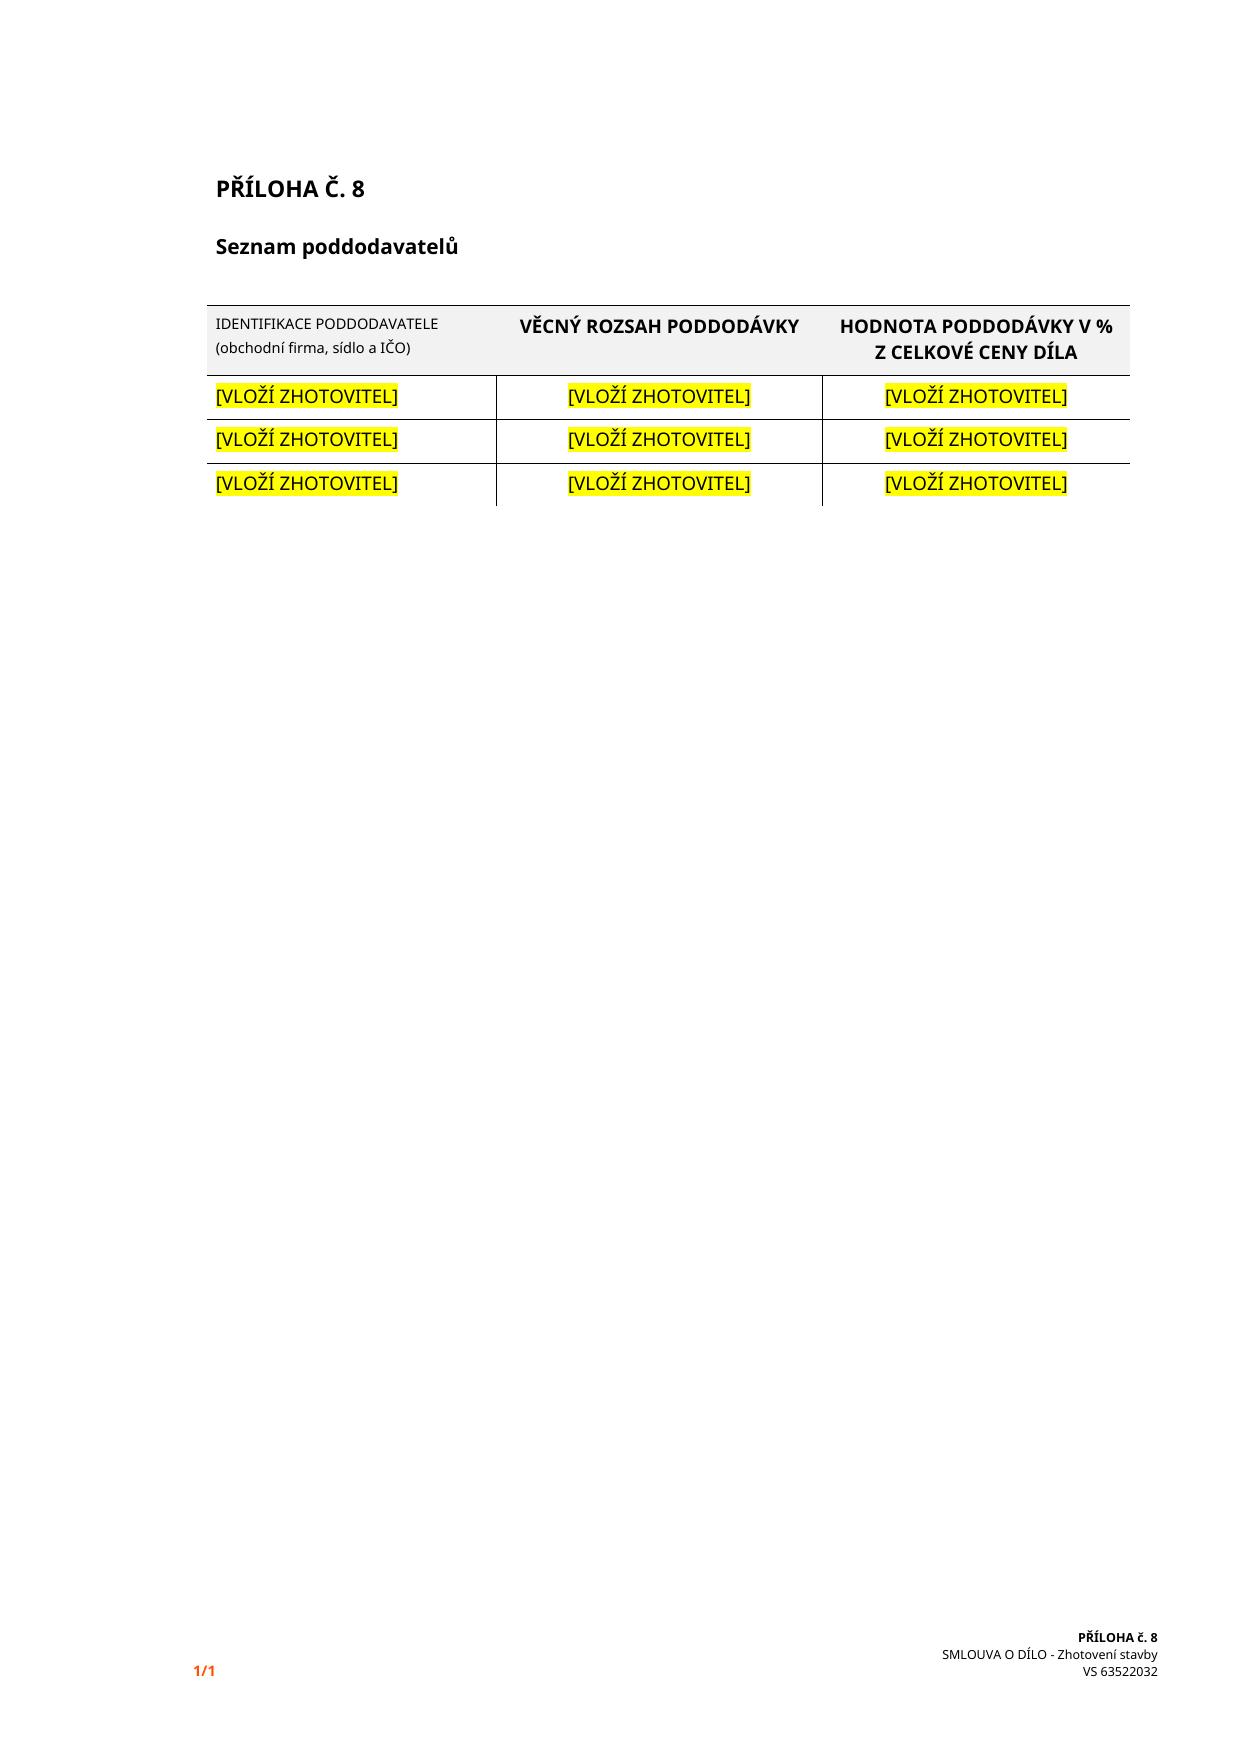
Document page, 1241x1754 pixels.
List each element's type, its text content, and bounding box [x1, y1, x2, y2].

table_header VĚCNÝ ROZSAH PODDODÁVKY [496, 306, 822, 375]
table_header HODNOTA PODDODÁVKY V % Z CELKOVÉ CENY DÍLA [822, 306, 1130, 375]
table_cell [VLOŽÍ ZHOTOVITEL] [207, 420, 496, 462]
table_cell [VLOŽÍ ZHOTOVITEL] [823, 420, 1130, 462]
table_cell [VLOŽÍ ZHOTOVITEL] [497, 376, 822, 418]
text Seznam poddodavatelů [216, 232, 1093, 260]
table_cell [VLOŽÍ ZHOTOVITEL] [497, 464, 822, 506]
table_header IDENTIFIKACE PODDODAVATELE (obchodní firma, sídlo a IČO) [207, 306, 496, 375]
table_cell [VLOŽÍ ZHOTOVITEL] [823, 376, 1130, 418]
table_cell [VLOŽÍ ZHOTOVITEL] [823, 464, 1130, 506]
table_cell [VLOŽÍ ZHOTOVITEL] [207, 376, 496, 418]
table_cell [VLOŽÍ ZHOTOVITEL] [497, 420, 822, 462]
text Příloha č. 8 [216, 172, 1093, 204]
table_cell [VLOŽÍ ZHOTOVITEL] [207, 464, 496, 506]
